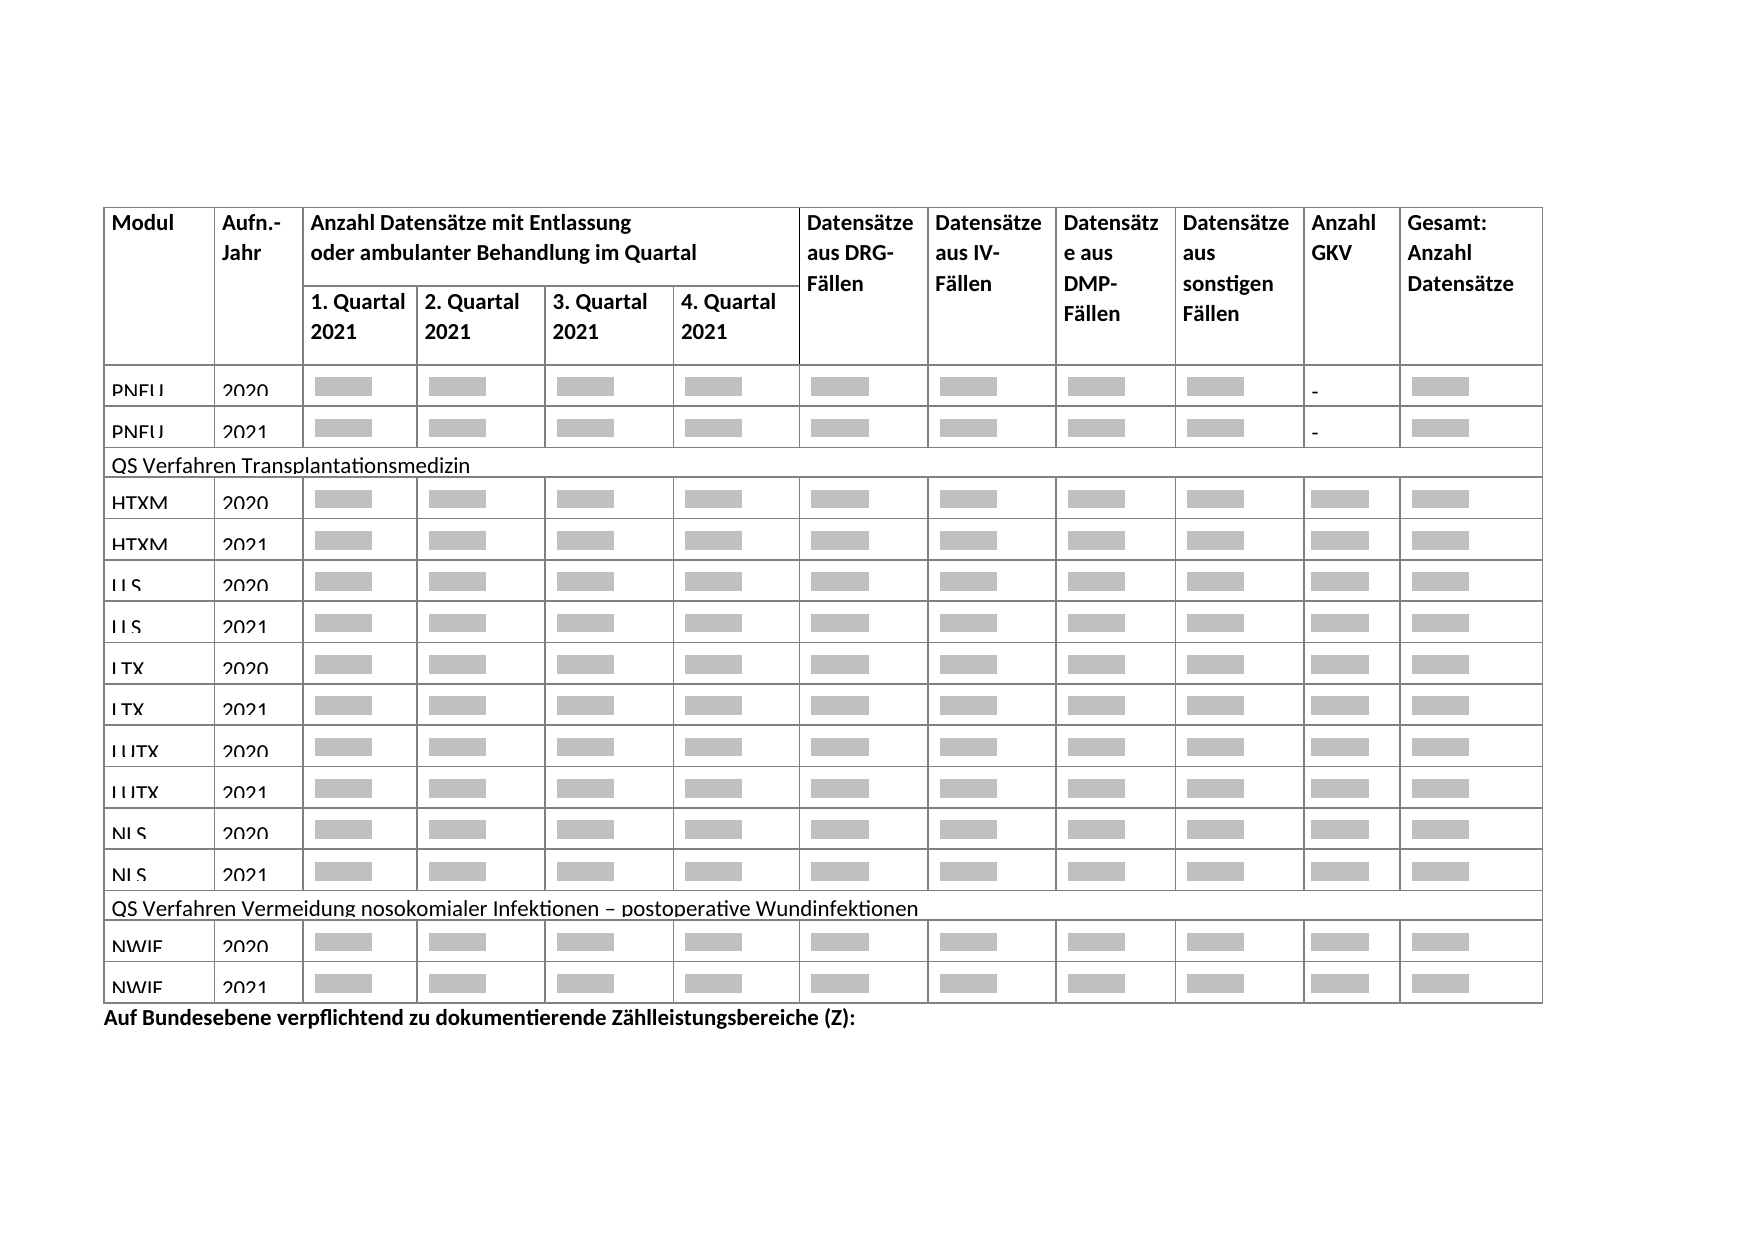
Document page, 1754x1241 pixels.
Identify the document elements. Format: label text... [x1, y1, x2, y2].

table_cell [674, 643, 799, 683]
table_cell [929, 519, 1055, 559]
table_cell [800, 366, 927, 405]
table_cell [800, 478, 927, 517]
table_cell [800, 407, 927, 447]
table_cell [1401, 643, 1542, 683]
table_cell [418, 726, 544, 766]
table_cell 2021 [215, 407, 302, 447]
table_cell [1057, 962, 1175, 1002]
table_cell [546, 685, 673, 724]
table_cell [929, 962, 1055, 1002]
table_cell [929, 366, 1055, 405]
table_cell [304, 643, 416, 683]
table_cell [1176, 561, 1303, 600]
table_cell NWIF [105, 921, 214, 961]
table_cell [1057, 407, 1175, 447]
table_cell [674, 478, 799, 517]
table_cell [929, 850, 1055, 890]
table_cell [1176, 519, 1303, 559]
table_cell [1176, 921, 1303, 961]
table_cell [1176, 767, 1303, 807]
table_cell [800, 685, 927, 724]
table_cell [929, 561, 1055, 600]
table_cell [546, 602, 673, 642]
table_cell NWIF [105, 962, 214, 1002]
table_cell 2021 [215, 767, 302, 807]
table_cell [929, 602, 1055, 642]
table_cell [1305, 962, 1399, 1002]
table_cell [546, 407, 673, 447]
table_cell [418, 602, 544, 642]
table_cell [546, 962, 673, 1002]
table_cell [674, 921, 799, 961]
table_cell [1305, 602, 1399, 642]
table_cell [1401, 519, 1542, 559]
table_cell [929, 921, 1055, 961]
table_cell [304, 726, 416, 766]
table_cell [1057, 602, 1175, 642]
table_cell [674, 962, 799, 1002]
table_cell [674, 809, 799, 848]
table_cell [1176, 962, 1303, 1002]
table_header Datensätze aus IV-Fällen [929, 208, 1055, 364]
table_cell [304, 850, 416, 890]
table_cell [1057, 478, 1175, 517]
table_cell [674, 519, 799, 559]
table_cell [1401, 809, 1542, 848]
table_cell [304, 809, 416, 848]
table_cell [304, 962, 416, 1002]
table_cell QS Verfahren Transplantationsmedizin [105, 448, 1542, 476]
table_cell [1176, 685, 1303, 724]
table_cell [1057, 561, 1175, 600]
table_cell NLS [105, 809, 214, 848]
table_cell 2021 [215, 685, 302, 724]
table_header Modul [105, 208, 214, 364]
table_cell [1401, 561, 1542, 600]
text Auf Bundesebene verpflichtend zu dokumentierende Zählleistungsbereiche (Z): [103, 1004, 1542, 1032]
table_cell [1176, 602, 1303, 642]
table_cell [800, 519, 927, 559]
table_cell [1401, 850, 1542, 890]
table_cell 1. Quartal 2021 [304, 287, 416, 364]
table_cell [1176, 850, 1303, 890]
table_cell LLS [105, 602, 214, 642]
table_cell [1057, 809, 1175, 848]
table_cell [1176, 407, 1303, 447]
table_cell [1057, 921, 1175, 961]
table_cell [1401, 726, 1542, 766]
table_cell 2020 [215, 809, 302, 848]
table_cell [1401, 685, 1542, 724]
table_cell LUTX [105, 767, 214, 807]
table_cell [1057, 366, 1175, 405]
table_cell [674, 850, 799, 890]
table_cell PNEU [105, 407, 214, 447]
table_cell [800, 726, 927, 766]
table_cell [546, 921, 673, 961]
table_cell 2. Quartal 2021 [418, 287, 544, 364]
table_cell [304, 685, 416, 724]
table_cell [546, 767, 673, 807]
table_cell [304, 478, 416, 517]
table_header Aufn.-Jahr [215, 208, 302, 364]
table_cell [800, 809, 927, 848]
table_header Datensätze aus sonstigen Fällen [1176, 208, 1303, 364]
table_cell [1305, 767, 1399, 807]
table_cell [546, 850, 673, 890]
table_cell [304, 561, 416, 600]
table_cell [304, 519, 416, 559]
table_cell [800, 561, 927, 600]
table_cell [304, 921, 416, 961]
table_cell [1176, 809, 1303, 848]
table_cell [1401, 962, 1542, 1002]
table_cell [1305, 519, 1399, 559]
table_cell [1305, 561, 1399, 600]
table_cell [418, 519, 544, 559]
table_cell - [1305, 366, 1399, 405]
table_cell LLS [105, 561, 214, 600]
table_cell [1305, 643, 1399, 683]
table_cell [1176, 643, 1303, 683]
table_cell [800, 643, 927, 683]
table_cell [800, 921, 927, 961]
table_cell [674, 726, 799, 766]
table_cell [418, 685, 544, 724]
table_header Gesamt: Anzahl Datensätze [1401, 208, 1542, 364]
table_cell - [1305, 407, 1399, 447]
table_cell [1305, 809, 1399, 848]
table_cell [418, 809, 544, 848]
table_cell [929, 643, 1055, 683]
table_cell [929, 478, 1055, 517]
table_cell [418, 478, 544, 517]
table_cell HTXM [105, 478, 214, 517]
table_cell [546, 366, 673, 405]
table_cell [418, 767, 544, 807]
table_cell 2021 [215, 962, 302, 1002]
table_cell 2020 [215, 561, 302, 600]
table_cell [1176, 726, 1303, 766]
table_cell [674, 767, 799, 807]
table_cell [800, 850, 927, 890]
table_cell [1057, 850, 1175, 890]
table_cell HTXM [105, 519, 214, 559]
table_cell 2021 [215, 519, 302, 559]
table_cell 2020 [215, 726, 302, 766]
table_cell [1057, 726, 1175, 766]
table_cell [546, 519, 673, 559]
table_cell [1305, 726, 1399, 766]
table_cell [929, 685, 1055, 724]
table_cell [304, 407, 416, 447]
table_cell [304, 602, 416, 642]
table_cell [304, 767, 416, 807]
table_cell [1401, 478, 1542, 517]
table_cell [546, 809, 673, 848]
table_header Datensätze aus DMP-Fällen [1057, 208, 1175, 364]
table_cell [800, 767, 927, 807]
table_cell [304, 366, 416, 405]
table_header Anzahl GKV [1305, 208, 1399, 364]
table_cell LTX [105, 643, 214, 683]
table_cell 3. Quartal 2021 [546, 287, 673, 364]
table_cell [1401, 407, 1542, 447]
table_cell [546, 478, 673, 517]
table_cell LUTX [105, 726, 214, 766]
table_cell [1305, 921, 1399, 961]
table_header Anzahl Datensätze mit Entlassung oder ambulanter Behandlung im Quartal [304, 208, 799, 285]
table_cell [929, 767, 1055, 807]
table_cell [800, 602, 927, 642]
table_cell [1176, 478, 1303, 517]
table_cell [929, 407, 1055, 447]
table_cell [1176, 366, 1303, 405]
table_cell [1057, 767, 1175, 807]
table_cell [929, 726, 1055, 766]
table_cell 2020 [215, 643, 302, 683]
table_cell [1057, 685, 1175, 724]
table_cell [418, 366, 544, 405]
table_cell [418, 407, 544, 447]
table_cell [418, 850, 544, 890]
table_cell [1401, 366, 1542, 405]
table_cell NLS [105, 850, 214, 890]
table_cell 2020 [215, 366, 302, 405]
table_cell [1401, 767, 1542, 807]
table_cell [418, 643, 544, 683]
table_cell [546, 726, 673, 766]
table_cell [1305, 478, 1399, 517]
table_cell [418, 561, 544, 600]
table_cell [418, 962, 544, 1002]
table_cell [418, 921, 544, 961]
table_cell [546, 561, 673, 600]
table_cell [1401, 921, 1542, 961]
table_cell LTX [105, 685, 214, 724]
table_cell 2020 [215, 478, 302, 517]
table_cell PNEU [105, 366, 214, 405]
table_cell [929, 809, 1055, 848]
table_cell [674, 685, 799, 724]
table_cell [674, 602, 799, 642]
table_header Datensätze aus DRG-Fällen [800, 208, 927, 364]
table_cell [674, 561, 799, 600]
table_cell [1401, 602, 1542, 642]
table_cell 2021 [215, 602, 302, 642]
table_cell [1057, 643, 1175, 683]
table_cell [800, 962, 927, 1002]
table_cell QS Verfahren Vermeidung nosokomialer Infektionen – postoperative Wundinfektionen [105, 891, 1542, 919]
table_cell [546, 643, 673, 683]
table_cell [674, 407, 799, 447]
table_cell 2021 [215, 850, 302, 890]
table_cell [1305, 685, 1399, 724]
table_cell [1305, 850, 1399, 890]
table_cell [674, 366, 799, 405]
table_cell [1057, 519, 1175, 559]
table_cell 4. Quartal 2021 [674, 287, 799, 364]
table_cell 2020 [215, 921, 302, 961]
